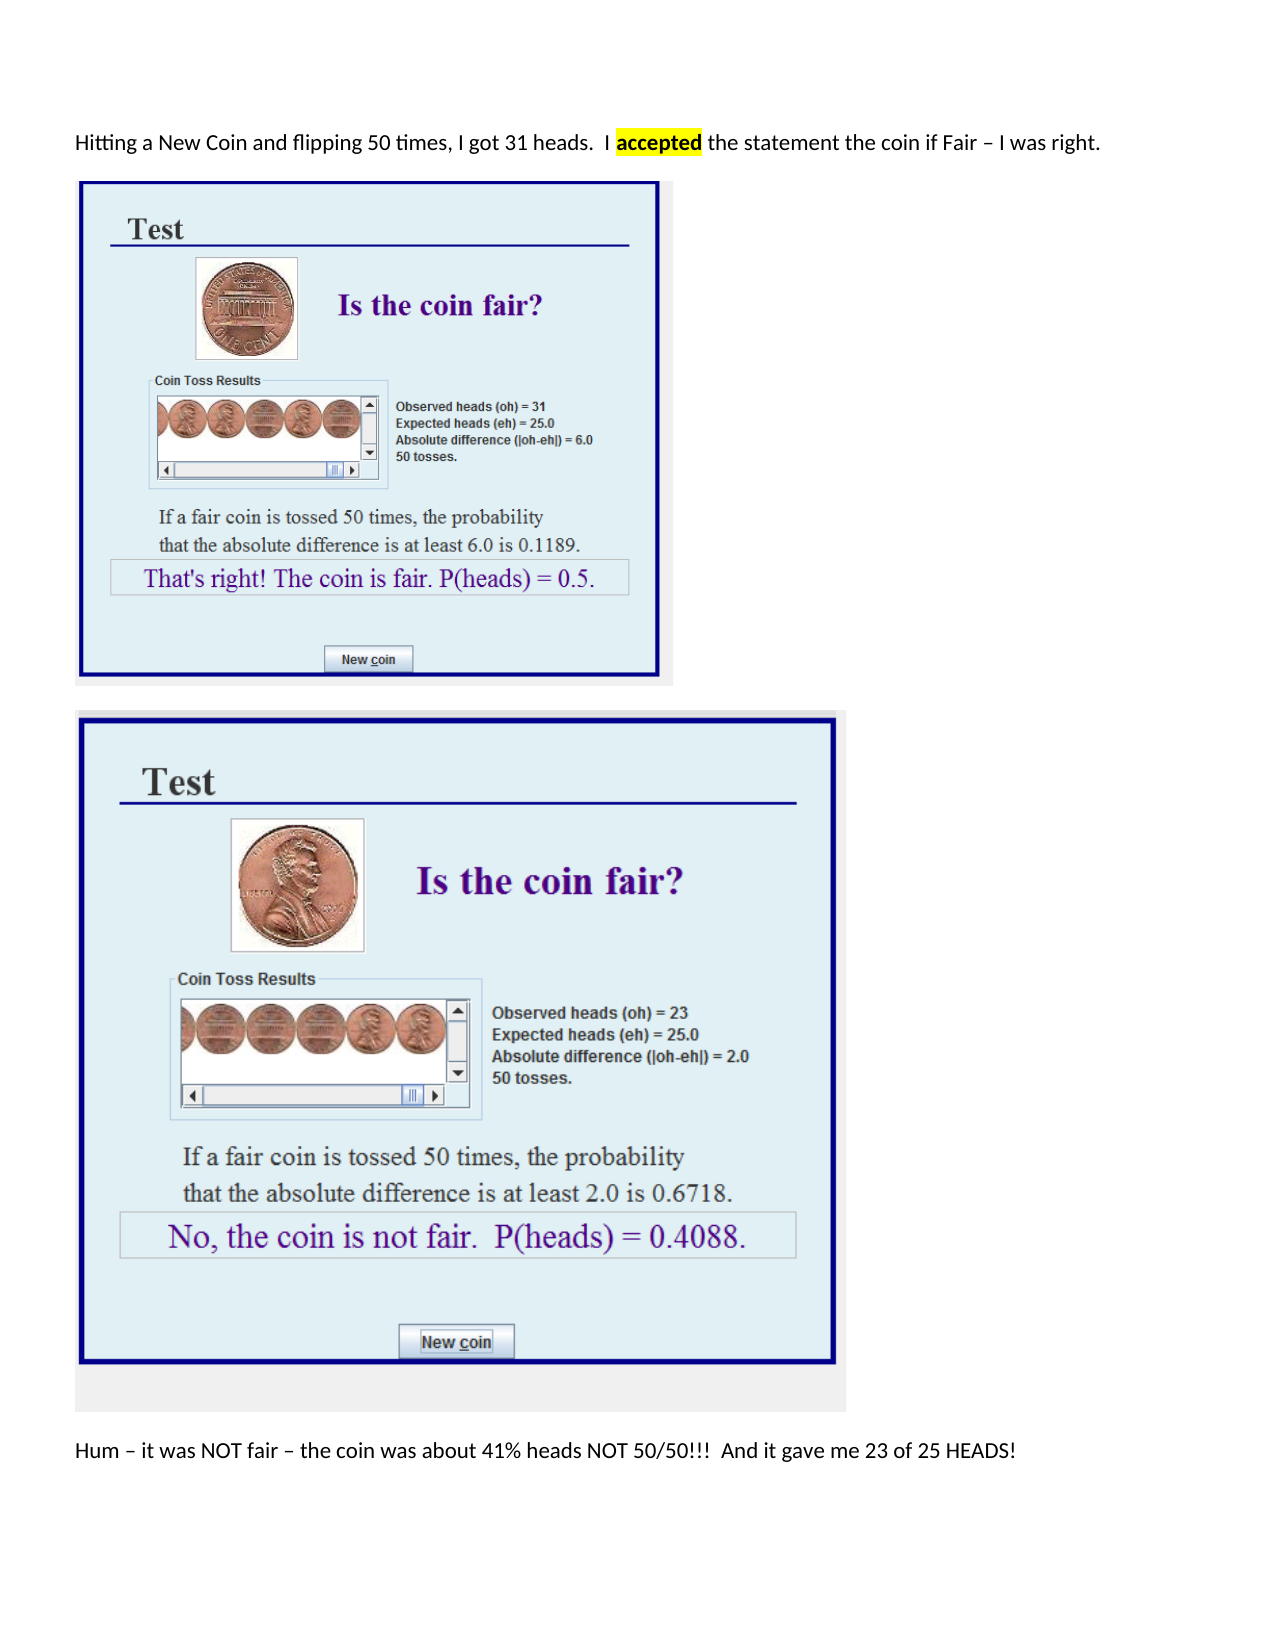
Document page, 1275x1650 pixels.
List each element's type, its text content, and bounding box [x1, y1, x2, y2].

text Hitting a New Coin and flipping 50 times, I got 31 heads. I accepted the statement the coin if Fair – I was right. [702, 128, 1200, 156]
text Hum – it was NOT fair – the coin was about 41% heads NOT 50/50!!! And it gave me 23 of 25 HEADS! [75, 1436, 1200, 1464]
picture [75, 710, 847, 1412]
picture [75, 181, 674, 686]
text Hitting a New Coin and flipping 50 times, I got 31 heads. I accepted the statement the coin if Fair – I was right. [75, 128, 616, 156]
